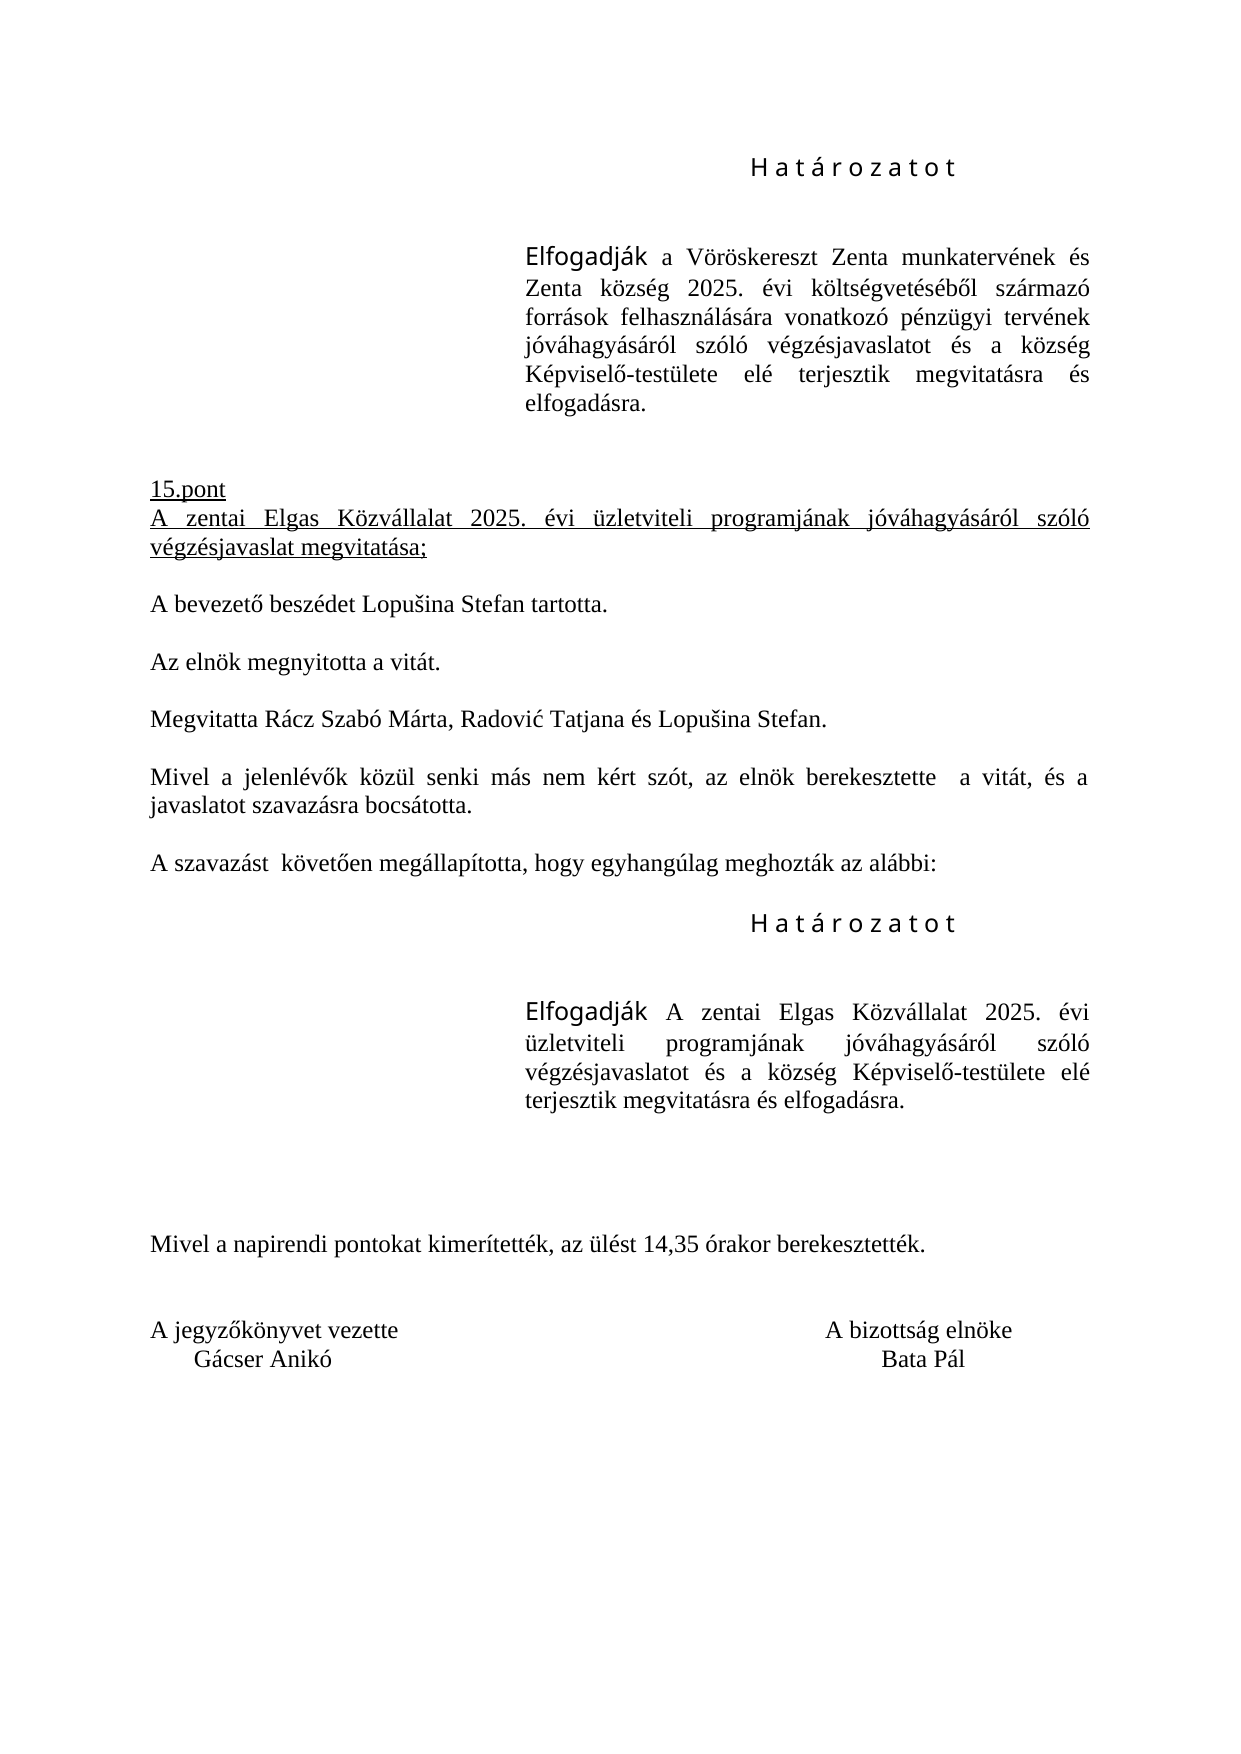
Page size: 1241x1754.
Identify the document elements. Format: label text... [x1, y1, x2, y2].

text 15.pont [150, 474, 1090, 503]
text Megvitatta Rácz Szabó Márta, Radović Tatjana és Lopušina Stefan. [150, 704, 1090, 733]
text Mivel a jelenlévők közül senki más nem kért szót, az elnök berekesztette a vitát, és a javaslatot szavazásra bocsátotta. [150, 762, 1090, 819]
text A szavazást követően megállapította, hogy egyhangúlag meghozták az alábbi: [150, 848, 1090, 877]
text A jegyzőkönyvet vezette A bizottság elnöke [150, 1316, 1090, 1344]
text A zentai Elgas Közvállalat 2025. évi üzletviteli programjának jóváhagyásáról szóló végzésjavaslat megvitatása; [150, 503, 1090, 528]
text Az elnök megnyitotta a vitát. [150, 647, 1090, 675]
text A zentai Elgas Közvállalat 2025. évi üzletviteli programjának jóváhagyásáról szóló végzésjavaslat megvitatása; [150, 529, 1090, 560]
text Elfogadják a Vöröskereszt Zenta munkatervének és Zenta község 2025. évi költségvetéséből származó források felhasználására vonatkozó pénzügyi tervének jóváhagyásáról szóló végzésjavaslatot és a község Képviselő-testülete elé terjesztik megvitatásra és elfogadásra. [525, 239, 1090, 417]
text Mivel a napirendi pontokat kimerítették, az ülést 14,35 órakor berekesztették. [150, 1229, 1090, 1258]
text A bevezető beszédet Lopušina Stefan tartotta. [150, 589, 1090, 618]
text H a t á r o z a t o t [675, 150, 1090, 184]
text Gácser Anikó Bata Pál [150, 1344, 1090, 1373]
text H a t á r o z a t o t [675, 905, 1090, 939]
text Elfogadják A zentai Elgas Közvállalat 2025. évi üzletviteli programjának jóváhagyásáról szóló végzésjavaslatot és a község Képviselő-testülete elé terjesztik megvitatásra és elfogadásra. [525, 994, 1090, 1114]
